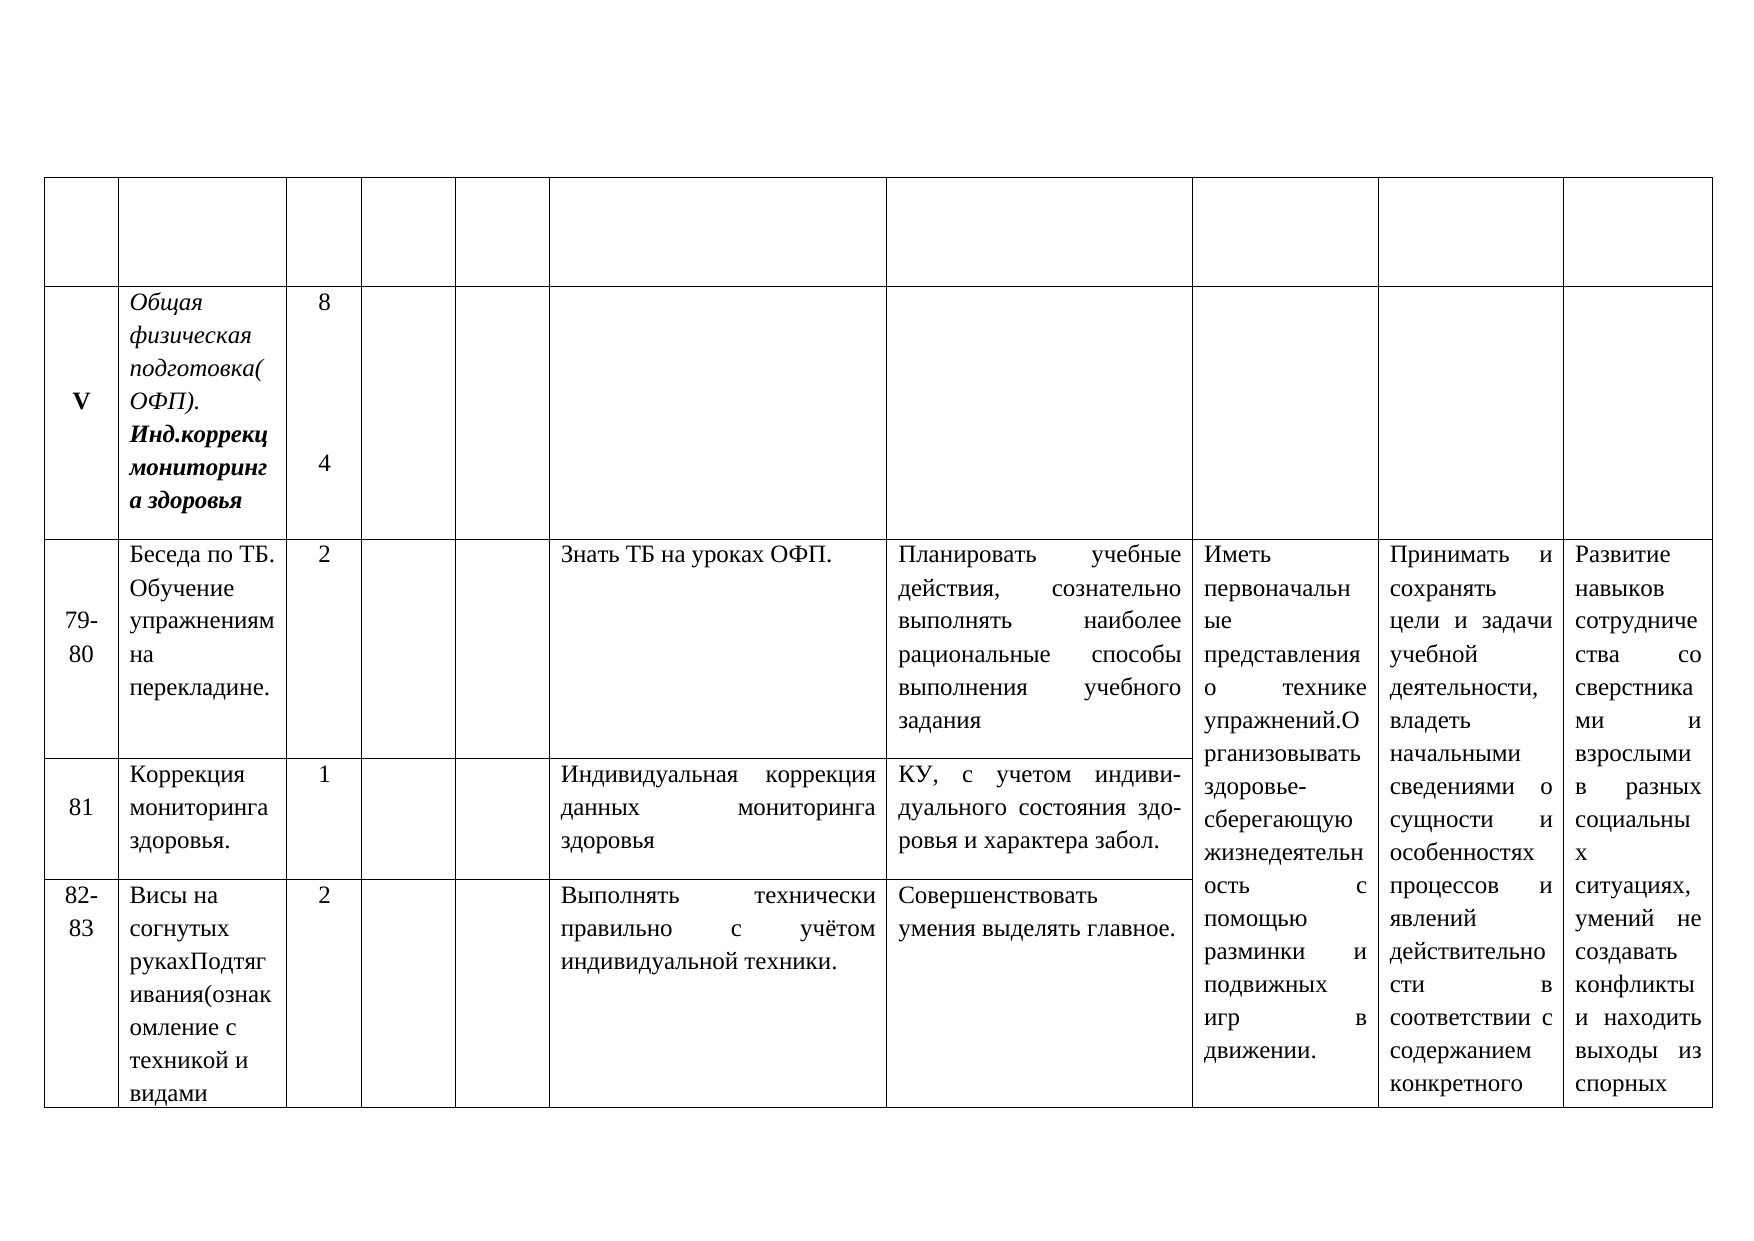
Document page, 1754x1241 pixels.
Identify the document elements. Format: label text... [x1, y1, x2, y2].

table_cell Индивидуальная коррекция данных мониторинга здоровья [550, 759, 886, 879]
table_cell [456, 759, 549, 879]
table_cell Планировать учебные действия, сознательно выполнять наиболее рациональные способы выполнения учебного задания [887, 540, 1192, 758]
table_cell Принимать и сохранять цели и задачи учебной деятельности, владеть начальными сведениями о сущности и особенностях процессов и явлений действительности в соответствии с содержанием конкретного учебного предмета, базовыми предметными понятиями, отражающими существенные связи и отношения между объектами и процессами. Определять наиболее эффективные способы достижения результата. [1379, 540, 1563, 1107]
table_cell [362, 540, 455, 758]
table_cell V [45, 287, 118, 538]
table_cell 82-83 [45, 880, 118, 1107]
table_cell Общая физическая подготовка(ОФП). Инд.коррекцмониторинга здоровья [119, 287, 286, 538]
table_cell [1193, 287, 1378, 538]
table_cell 1 [287, 759, 361, 879]
table_cell [456, 287, 549, 538]
table_cell [456, 540, 549, 758]
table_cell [550, 880, 886, 1107]
table_cell 78 [45, 178, 118, 286]
table_cell 8 4 [287, 287, 361, 538]
table_cell [1379, 287, 1563, 538]
table_cell Развитие навыков сотрудничества со сверстниками и взрослыми в разных социальных ситуациях, умений не создавать конфликты и находить выходы из спорных ситуаций, формирование эстетических потребностей, ценностей и чувств. Развитие мотивов учебной деятельности и осознание личностного смысла учения, принятие и освоение социальной роли обучающегося. [1564, 540, 1712, 1107]
table_cell 81 [45, 759, 118, 879]
table_cell [550, 287, 886, 538]
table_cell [887, 880, 1192, 1107]
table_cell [119, 880, 286, 1107]
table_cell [550, 178, 886, 286]
table_cell 2 [287, 880, 361, 1107]
table_cell [456, 178, 549, 286]
table_cell 79-80 [45, 540, 118, 758]
table_cell Иметь первоначальные представления о технике упражнений.Организовывать здоровье-сберегающую жизнедеятельность с помощью разминки и подвижных игр в движении. [1193, 540, 1378, 1107]
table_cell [119, 178, 286, 286]
table_cell [887, 287, 1192, 538]
table_cell Беседа по ТБ. Обучение упражнениям на перекладине. [119, 540, 286, 758]
table_cell Коррекция мониторинга здоровья. [119, 759, 286, 879]
table_cell [456, 880, 549, 1107]
table_cell [362, 178, 455, 286]
table_cell Знать ТБ на уроках ОФП. [550, 540, 886, 758]
table_cell [362, 880, 455, 1107]
table_cell 2 [287, 540, 361, 758]
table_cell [887, 178, 1192, 286]
table_cell 1 [287, 178, 361, 286]
table_cell [362, 759, 455, 879]
table_cell [1564, 287, 1712, 538]
table_cell [362, 287, 455, 538]
table_cell КУ, с учетом индиви-дуального состояния здо-ровья и характера забол. [887, 759, 1192, 879]
